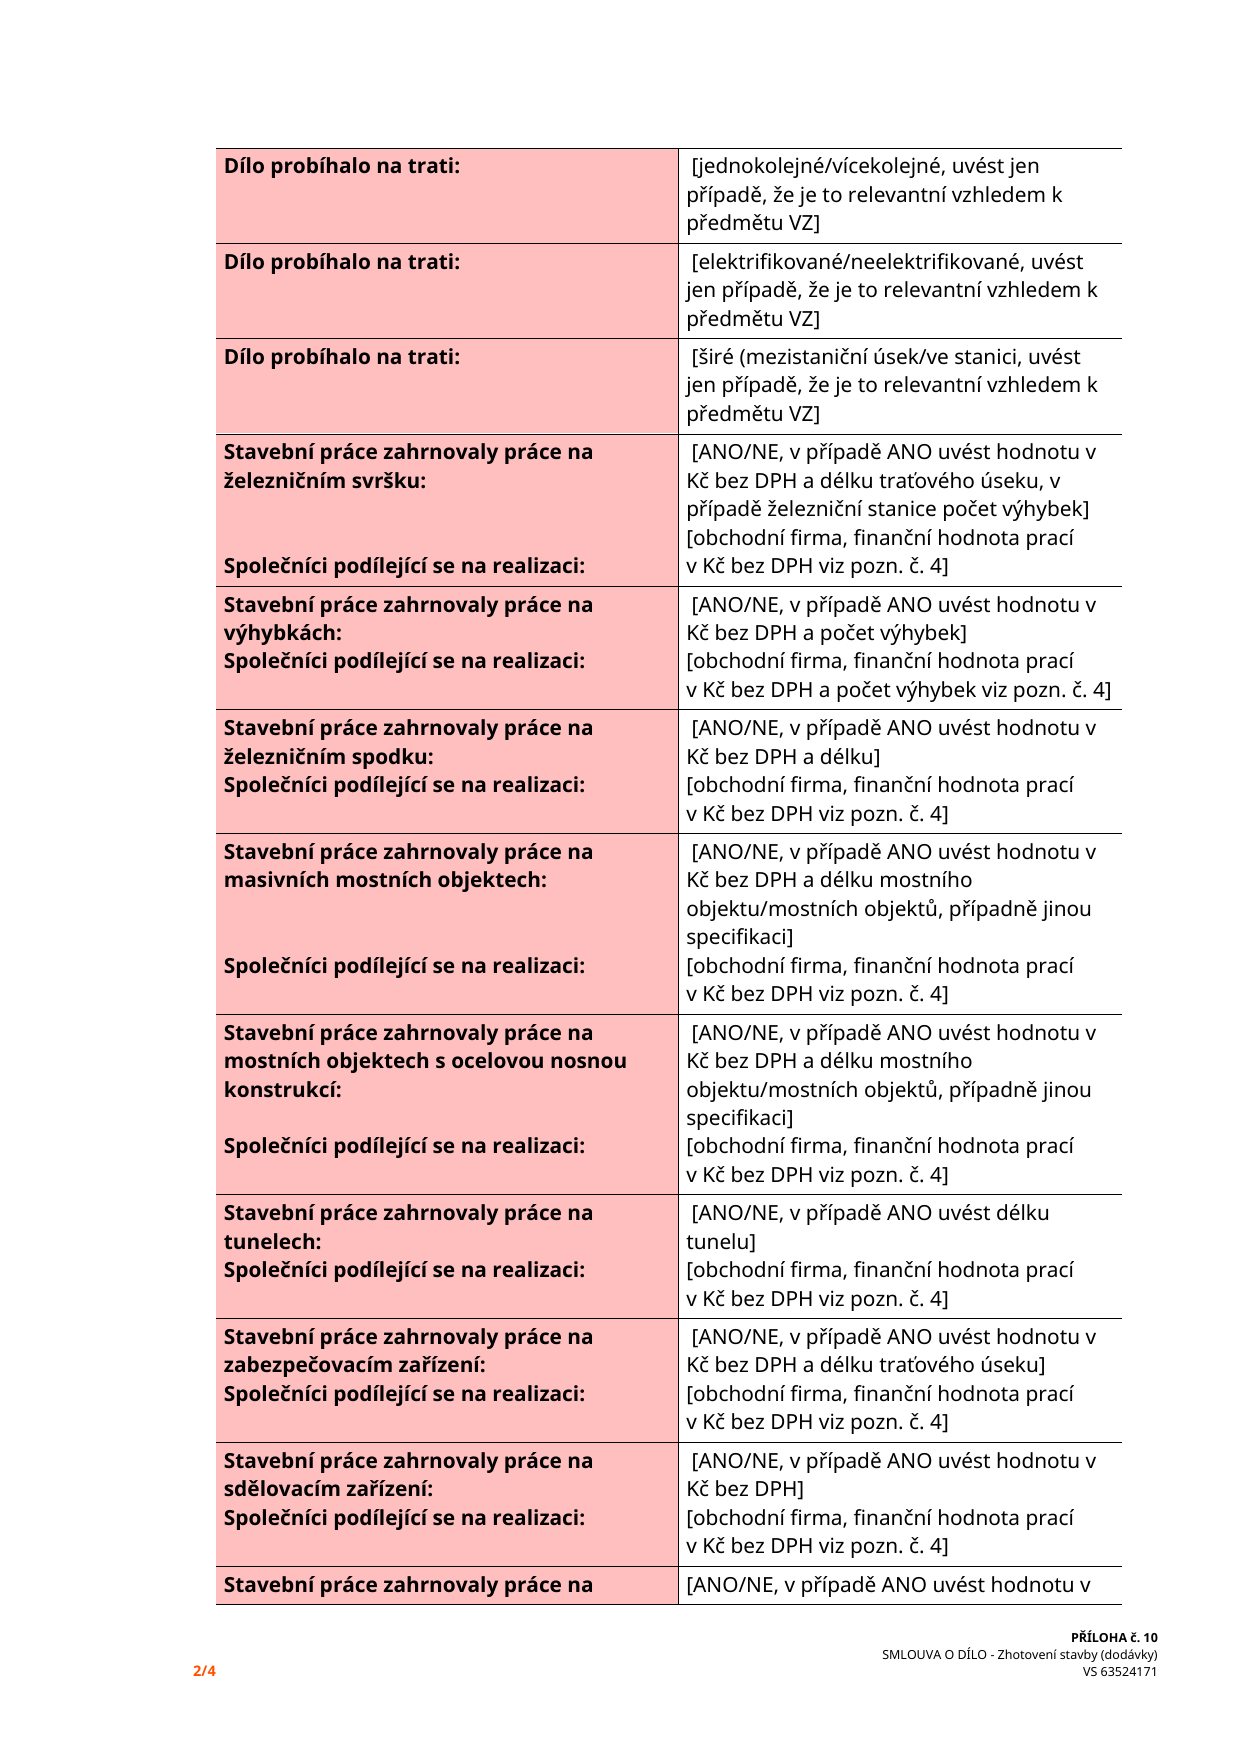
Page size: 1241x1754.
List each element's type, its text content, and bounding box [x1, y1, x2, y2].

table_cell Stavební práce zahrnovaly práce na zabezpečovacím zařízení: Společníci podílející se na realizaci: [216, 1319, 678, 1442]
table_cell [ANO/NE, v případě ANO uvést hodnotu v Kč bez DPH a délku] [obchodní firma, finanční hodnota prací v Kč bez DPH viz pozn. č. 4] [679, 710, 1122, 833]
table_cell Dílo probíhalo na trati: [216, 149, 678, 243]
table_cell Stavební práce zahrnovaly práce na sdělovacím zařízení: Společníci podílející se na realizaci: [216, 1443, 678, 1566]
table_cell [679, 1567, 1122, 1604]
table_cell Stavební práce zahrnovaly práce na tunelech: Společníci podílející se na realizaci: [216, 1195, 678, 1318]
table_cell Stavební práce zahrnovaly práce na výhybkách: Společníci podílející se na realizaci: [216, 587, 678, 709]
table_cell Stavební práce zahrnovaly práce na železničním spodku: Společníci podílející se na realizaci: [216, 710, 678, 833]
table_cell [ANO/NE, v případě ANO uvést délku tunelu] [obchodní firma, finanční hodnota prací v Kč bez DPH viz pozn. č. 4] [679, 1195, 1122, 1318]
table_cell [ANO/NE, v případě ANO uvést hodnotu v Kč bez DPH a délku mostního objektu/mostních objektů, případně jinou specifikaci] [obchodní firma, finanční hodnota prací v Kč bez DPH viz pozn. č. 4] [679, 1015, 1122, 1194]
table_cell [elektrifikované/neelektrifikované, uvést jen případě, že je to relevantní vzhledem k předmětu VZ] [679, 244, 1122, 338]
table_cell Stavební práce zahrnovaly práce na mostních objektech s ocelovou nosnou konstrukcí: Společníci podílející se na realizaci: [216, 1015, 678, 1194]
table_cell [širé (mezistaniční úsek/ve stanici, uvést jen případě, že je to relevantní vzhledem k předmětu VZ] [679, 339, 1122, 433]
table_cell Stavební práce zahrnovaly práce na masivních mostních objektech: Společníci podílející se na realizaci: [216, 834, 678, 1014]
table_cell [jednokolejné/vícekolejné, uvést jen případě, že je to relevantní vzhledem k předmětu VZ] [679, 149, 1122, 243]
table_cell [216, 1567, 678, 1604]
table_cell [ANO/NE, v případě ANO uvést hodnotu v Kč bez DPH a délku traťového úseku] [obchodní firma, finanční hodnota prací v Kč bez DPH viz pozn. č. 4] [679, 1319, 1122, 1442]
table_cell Dílo probíhalo na trati: [216, 244, 678, 338]
table_cell [ANO/NE, v případě ANO uvést hodnotu v Kč bez DPH a počet výhybek] [obchodní firma, finanční hodnota prací v Kč bez DPH a počet výhybek viz pozn. č. 4] [679, 587, 1122, 709]
table_cell [ANO/NE, v případě ANO uvést hodnotu v Kč bez DPH a délku mostního objektu/mostních objektů, případně jinou specifikaci] [obchodní firma, finanční hodnota prací v Kč bez DPH viz pozn. č. 4] [679, 834, 1122, 1014]
table_cell [ANO/NE, v případě ANO uvést hodnotu v Kč bez DPH a délku traťového úseku, v případě železniční stanice počet výhybek] [obchodní firma, finanční hodnota prací v Kč bez DPH viz pozn. č. 4] [679, 435, 1122, 586]
table_cell Dílo probíhalo na trati: [216, 339, 678, 433]
table_cell Stavební práce zahrnovaly práce na železničním svršku: Společníci podílející se na realizaci: [216, 435, 678, 586]
table_cell [ANO/NE, v případě ANO uvést hodnotu v Kč bez DPH] [obchodní firma, finanční hodnota prací v Kč bez DPH viz pozn. č. 4] [679, 1443, 1122, 1566]
